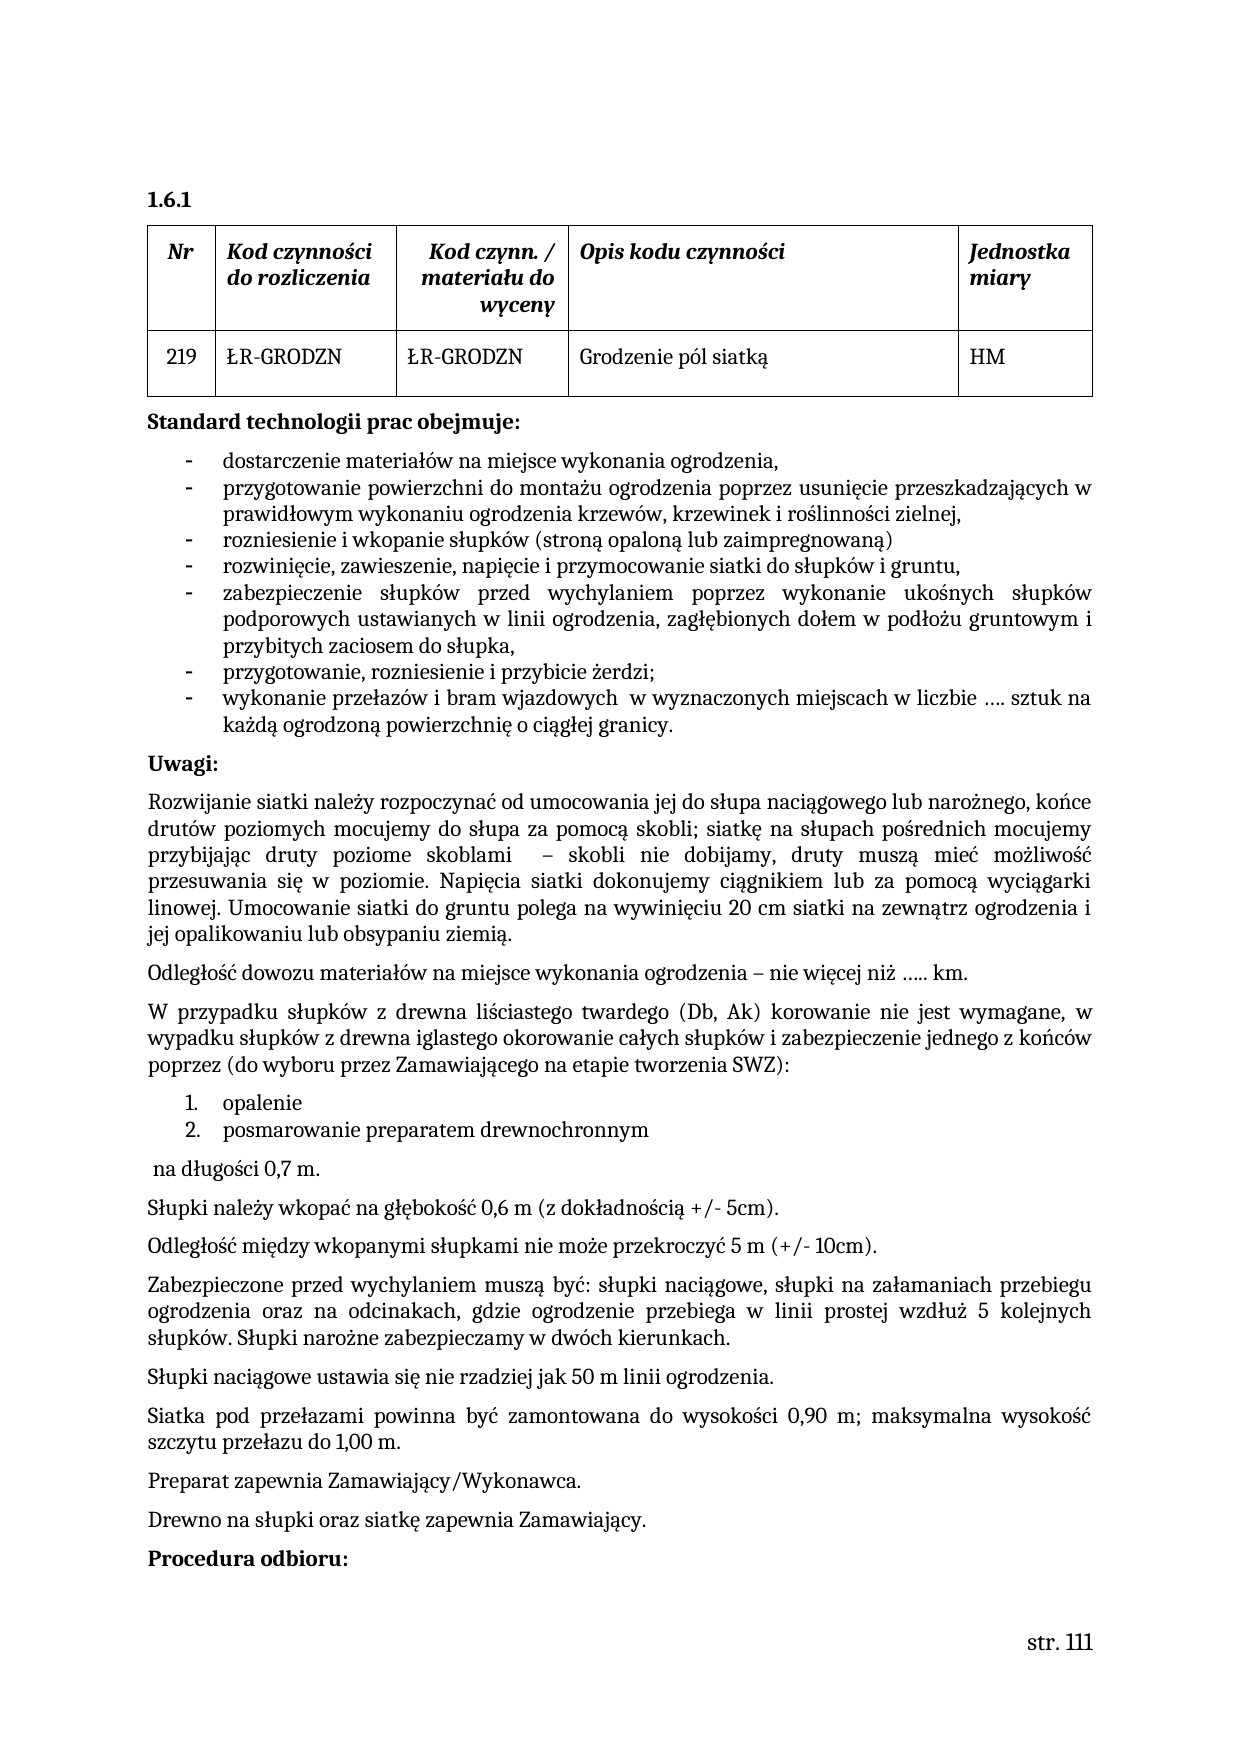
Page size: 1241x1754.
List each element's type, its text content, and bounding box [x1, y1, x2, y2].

text Odległość między wkopanymi słupkami nie może przekroczyć 5 m (+/- 10cm). [148, 1233, 1093, 1259]
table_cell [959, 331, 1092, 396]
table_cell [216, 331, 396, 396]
text Siatka pod przełazami powinna być zamontowana do wysokości 0,90 m; maksymalna wysokość szczytu przełazu do 1,00 m. [148, 1402, 1093, 1455]
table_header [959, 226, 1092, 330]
list posmarowanie preparatem drewnochronnym [185, 1117, 1093, 1143]
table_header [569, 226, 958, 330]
text Uwagi: [148, 750, 1093, 777]
list opalenie [185, 1090, 1093, 1117]
text 1.6.1 [148, 186, 1093, 213]
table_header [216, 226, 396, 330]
text Słupki należy wkopać na głębokość 0,6 m (z dokładnością +/- 5cm). [148, 1194, 1093, 1221]
list przygotowanie, rozniesienie i przybicie żerdzi; [185, 659, 1093, 685]
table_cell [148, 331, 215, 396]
list rozniesienie i wkopanie słupków (stroną opaloną lub zaimpregnowaną) [185, 527, 1093, 553]
text Zabezpieczone przed wychylaniem muszą być: słupki naciągowe, słupki na załamaniach przebiegu ogrodzenia oraz na odcinakach, gdzie ogrodzenie przebiega w linii prostej wzdłuż 5 kolejnych słupków. Słupki narożne zabezpieczamy w dwóch kierunkach. [148, 1272, 1093, 1351]
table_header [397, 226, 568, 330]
text Procedura odbioru: [148, 1545, 1093, 1572]
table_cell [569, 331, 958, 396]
list zabezpieczenie słupków przed wychylaniem poprzez wykonanie ukośnych słupków podporowych ustawianych w linii ogrodzenia, zagłębionych dołem w podłożu gruntowym i przybitych zaciosem do słupka, [185, 580, 1093, 659]
text Drewno na słupki oraz siatkę zapewnia Zamawiający. [148, 1506, 1093, 1533]
list dostarczenie materiałów na miejsce wykonania ogrodzenia, [185, 448, 1093, 474]
list wykonanie przełazów i bram wjazdowych w wyznaczonych miejscach w liczbie …. sztuk na każdą ogrodzoną powierzchnię o ciągłej granicy. [185, 685, 1093, 738]
text na długości 0,7 m. [148, 1155, 1093, 1182]
text Rozwijanie siatki należy rozpoczynać od umocowania jej do słupa naciągowego lub narożnego, końce drutów poziomych mocujemy do słupa za pomocą skobli; siatkę na słupach pośrednich mocujemy przybijając druty poziome skoblami – skobli nie dobijamy, druty muszą mieć możliwość przesuwania się w poziomie. Napięcia siatki dokonujemy ciągnikiem lub za pomocą wyciągarki linowej. Umocowanie siatki do gruntu polega na wywinięciu 20 cm siatki na zewnątrz ogrodzenia i jej opalikowaniu lub obsypaniu ziemią. [148, 789, 1093, 947]
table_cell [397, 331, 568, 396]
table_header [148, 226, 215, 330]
text Odległość dowozu materiałów na miejsce wykonania ogrodzenia – nie więcej niż ….. km. [148, 960, 1093, 986]
list przygotowanie powierzchni do montażu ogrodzenia poprzez usunięcie przeszkadzających w prawidłowym wykonaniu ogrodzenia krzewów, krzewinek i roślinności zielnej, [185, 474, 1093, 527]
text W przypadku słupków z drewna liściastego twardego (Db, Ak) korowanie nie jest wymagane, w wypadku słupków z drewna iglastego okorowanie całych słupków i zabezpieczenie jednego z końców poprzez (do wyboru przez Zamawiającego na etapie tworzenia SWZ): [148, 999, 1093, 1078]
text Standard technologii prac obejmuje: [148, 409, 1093, 435]
text Słupki naciągowe ustawia się nie rzadziej jak 50 m linii ogrodzenia. [148, 1363, 1093, 1390]
text Preparat zapewnia Zamawiający/Wykonawca. [148, 1468, 1093, 1494]
list rozwinięcie, zawieszenie, napięcie i przymocowanie siatki do słupków i gruntu, [185, 553, 1093, 580]
